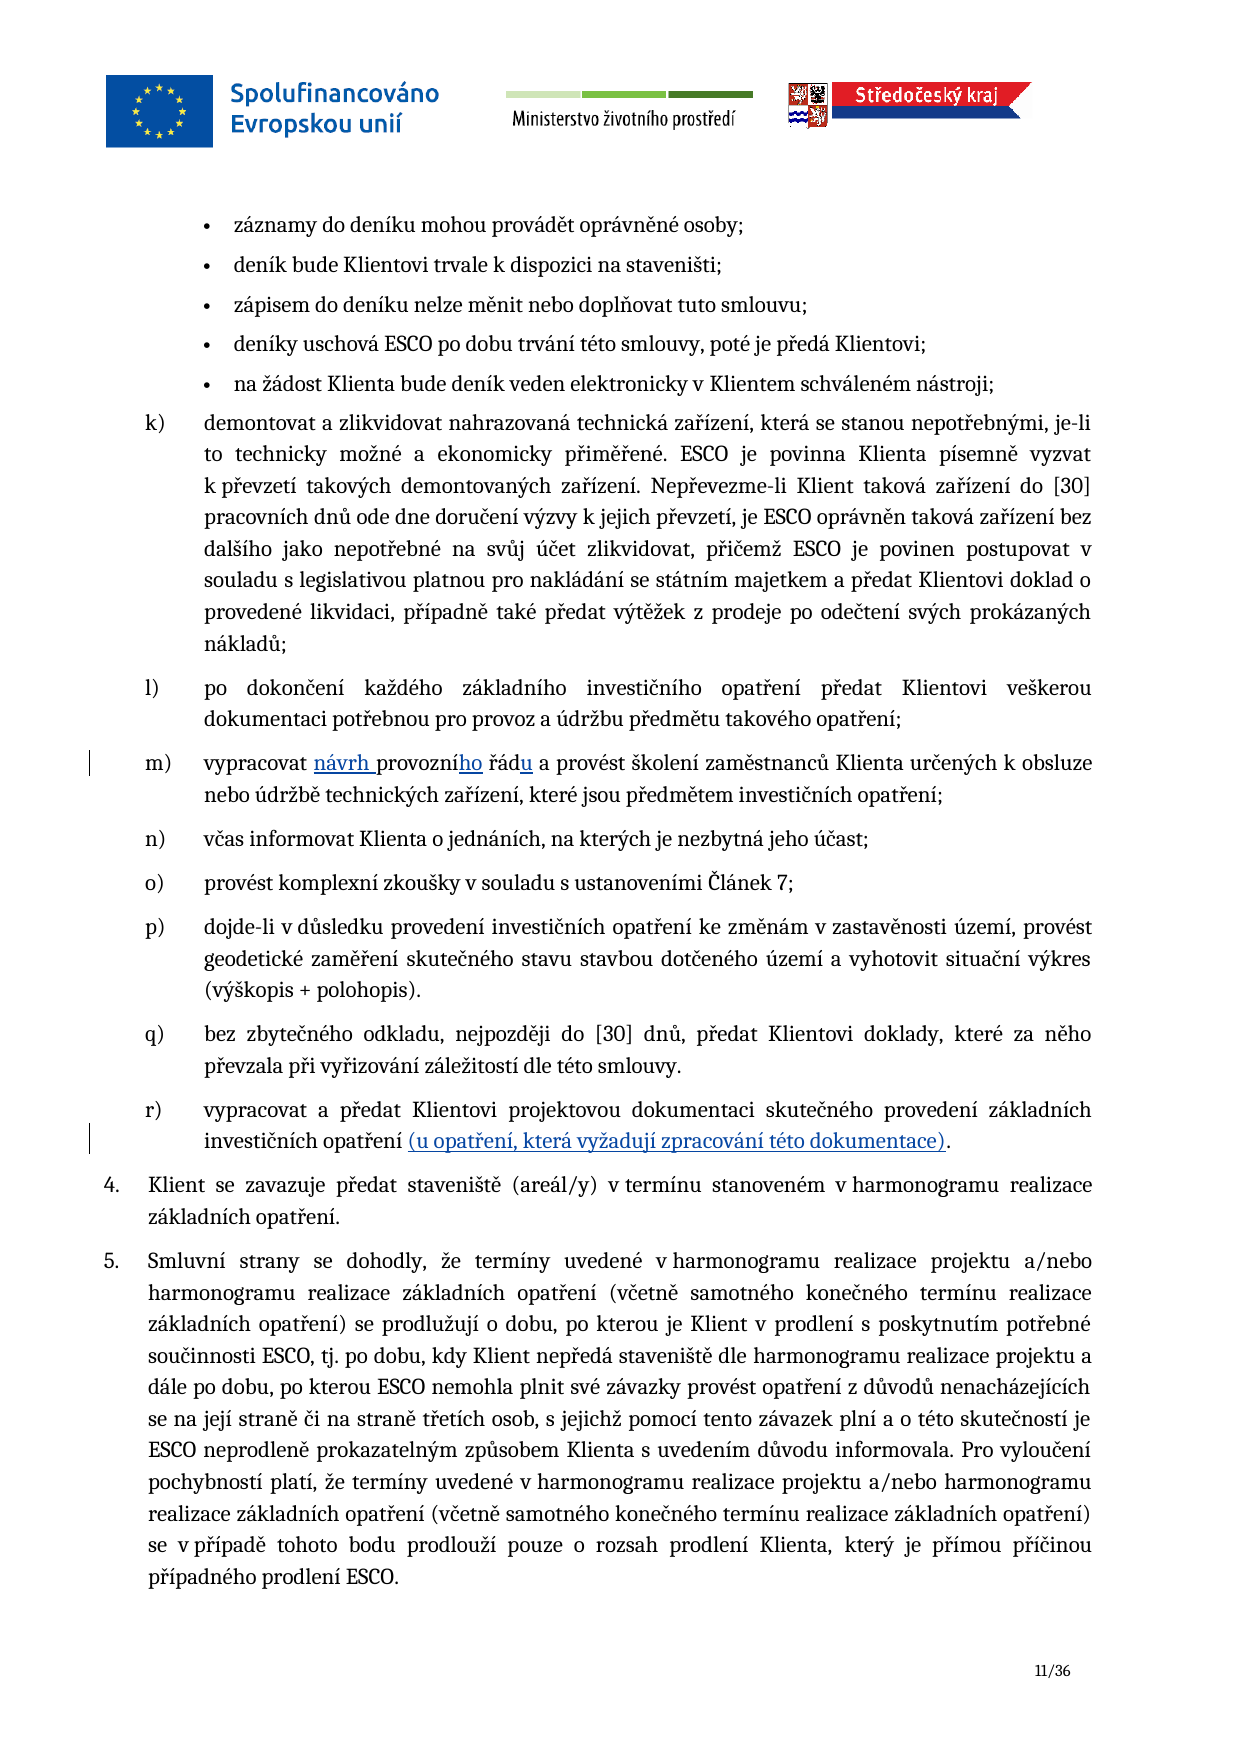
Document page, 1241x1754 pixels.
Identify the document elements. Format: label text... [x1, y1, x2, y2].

subtitle provést komplexní zkoušky v souladu s ustanoveními Článek 7; [145, 870, 1092, 896]
subtitle Klient se zavazuje předat staveniště (areál/y) v termínu stanoveném v harmonogramu realizace základních opatření. [103, 1172, 1092, 1230]
text záznamy do deníku mohou provádět oprávněné osoby; [204, 205, 1092, 238]
text deníky uschová ESCO po dobu trvání této smlouvy, poté je předá Klientovi; [204, 324, 1092, 357]
subtitle včas informovat Klienta o jednáních, na kterých je nezbytná jeho účast; [145, 826, 1092, 852]
subtitle vypracovat provozní řád a provést školení zaměstnanců Klienta určených k obsluze nebo údržbě technických zařízení, které jsou předmětem investičních opatření; [145, 750, 1092, 808]
subtitle bez zbytečného odkladu, nejpozději do [30] dnů, předat Klientovi doklady, které za něho převzala při vyřizování záležitostí dle této smlouvy. [145, 1021, 1092, 1079]
text na žádost Klienta bude deník veden elektronicky v Klientem schváleném nástroji; [204, 363, 1092, 397]
text deník bude Klientovi trvale k dispozici na staveništi; [204, 245, 1092, 278]
text zápisem do deníku nelze měnit nebo doplňovat tuto smlouvu; [204, 284, 1092, 318]
subtitle po dokončení každého základního investičního opatření předat Klientovi veškerou dokumentaci potřebnou pro provoz a údržbu předmětu takového opatření; [145, 674, 1092, 732]
picture [103, 73, 1048, 148]
subtitle dojde-li v důsledku provedení investičních opatření ke změnám v zastavěnosti území, provést geodetické zaměření skutečného stavu stavbou dotčeného území a vyhotovit situační výkres (výškopis + polohopis). [145, 914, 1092, 1003]
subtitle demontovat a zlikvidovat nahrazovaná technická zařízení, která se stanou nepotřebnými, je-li to technicky možné a ekonomicky přiměřené. ESCO je povinna Klienta písemně vyzvat k převzetí takových demontovaných zařízení. Nepřevezme-li Klient taková zařízení do [30] pracovních dnů ode dne doručení výzvy k jejich převzetí, je ESCO oprávněn taková zařízení bez dalšího jako nepotřebné na svůj účet zlikvidovat, přičemž ESCO je povinen postupovat v souladu s legislativou platnou pro nakládání se státním majetkem a předat Klientovi doklad o provedené likvidaci, případně také předat výtěžek z prodeje po odečtení svých prokázaných nákladů; [145, 409, 1092, 657]
subtitle Smluvní strany se dohodly, že termíny uvedené v harmonogramu realizace projektu a/nebo harmonogramu realizace základních opatření (včetně samotného konečného termínu realizace základních opatření) se prodlužují o dobu, po kterou je Klient v prodlení s poskytnutím potřebné součinnosti ESCO, tj. po dobu, kdy Klient nepředá staveniště dle harmonogramu realizace projektu a dále po dobu, po kterou ESCO nemohla plnit své závazky provést opatření z důvodů nenacházejících se na její straně či na straně třetích osob, s jejichž pomocí tento závazek plní a o této skutečností je ESCO neprodleně prokazatelným způsobem Klienta s uvedením důvodu informovala. Pro vyloučení pochybností platí, že termíny uvedené v harmonogramu realizace projektu a/nebo harmonogramu realizace základních opatření (včetně samotného konečného termínu realizace základních opatření) se v případě tohoto bodu prodlouží pouze o rozsah prodlení Klienta, který je přímou příčinou případného prodlení ESCO. [103, 1248, 1092, 1590]
subtitle vypracovat a předat Klientovi projektovou dokumentaci skutečného provedení základních investičních opatření . [145, 1097, 1092, 1154]
